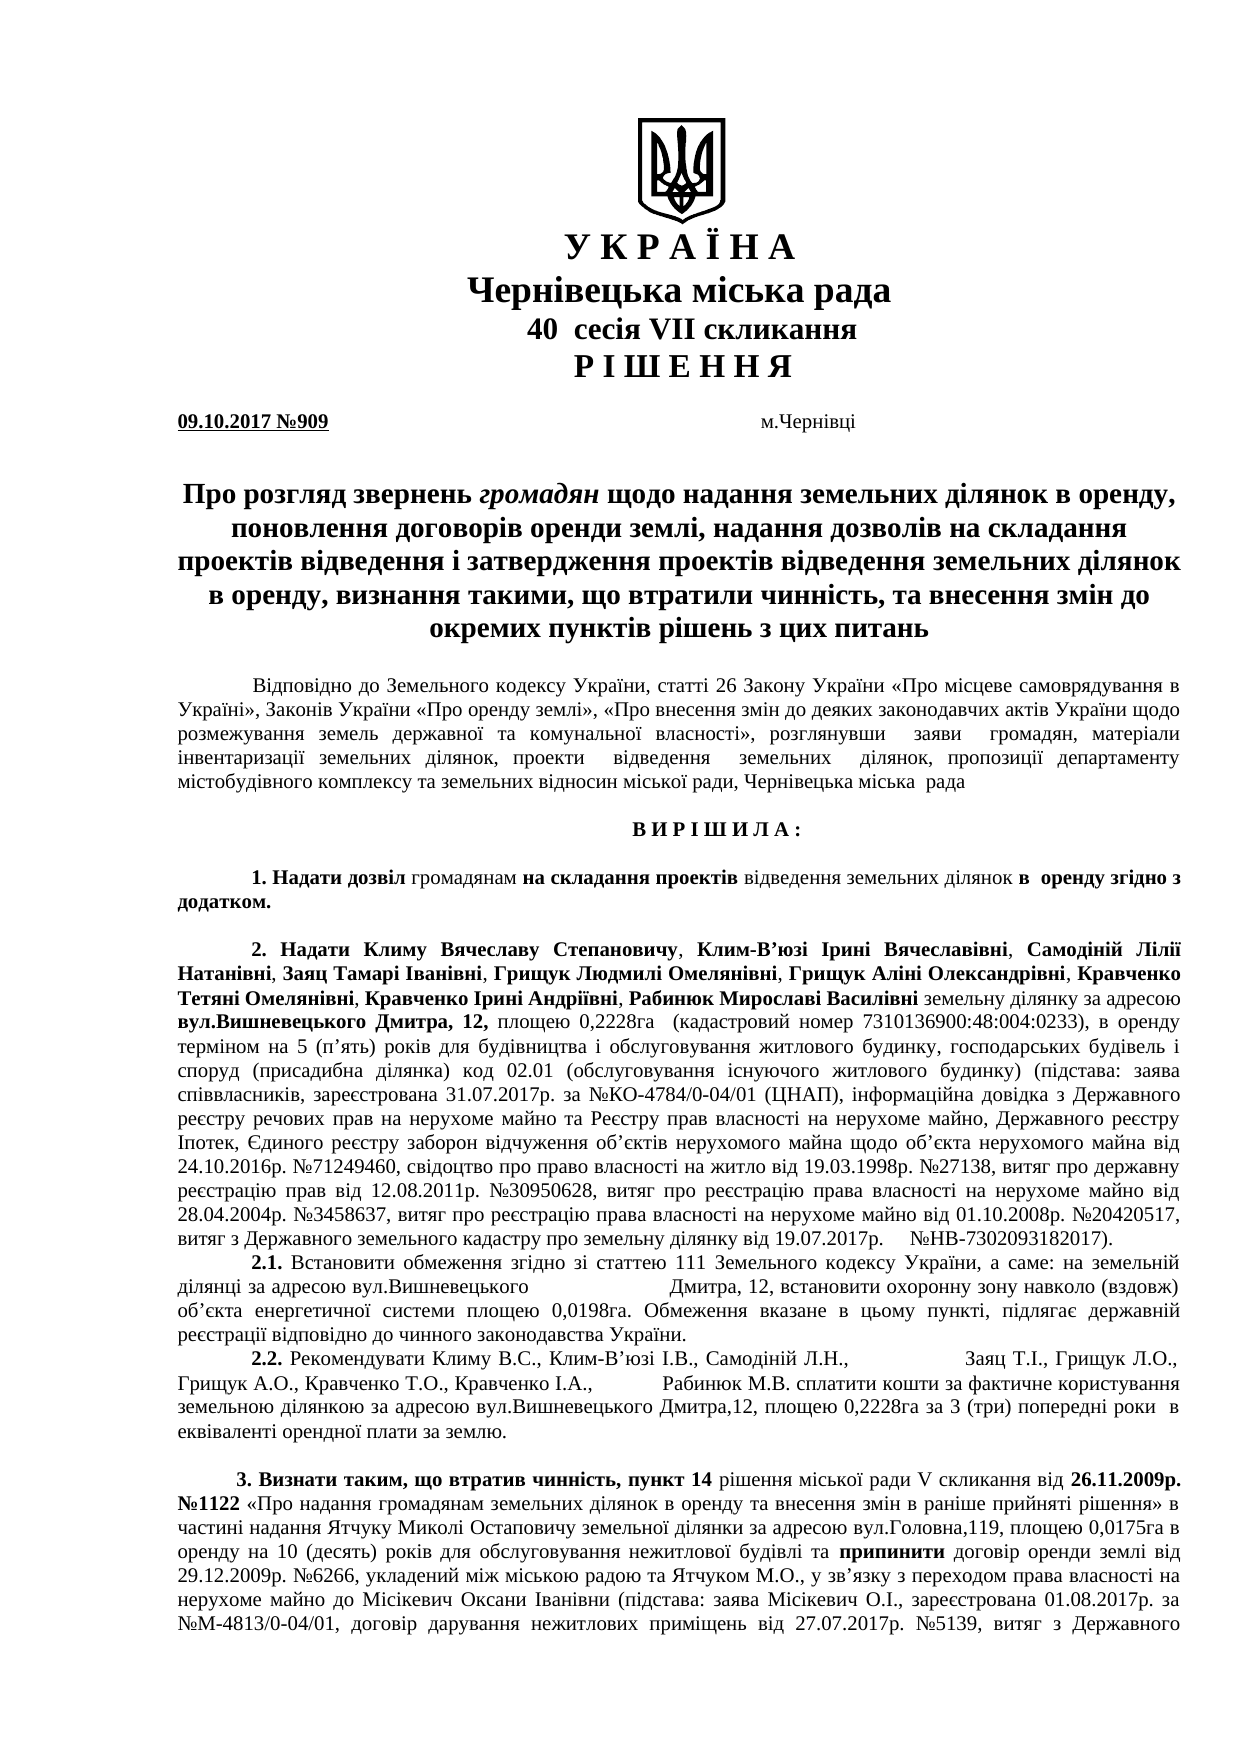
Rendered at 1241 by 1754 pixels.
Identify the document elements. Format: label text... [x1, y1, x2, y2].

text 2.1. Встановити обмеження згідно зі статтею 111 Земельного кодексу України, а саме: на земельній ділянці за адресою вул.Вишневецького Дмитра, 12, встановити охоронну зону навколо (вздовж) об’єкта енергетичної системи площею 0,0198га. Обмеження вказане в цьому пункті, підлягає державній реєстрації відповідно до чинного законодавства України. [177, 1250, 1181, 1346]
text В И Р І Ш И Л А : [177, 817, 1181, 841]
text Відповідно до Земельного кодексу України, статті 26 Закону України «Про місцеве самоврядування в Україні», Законів України «Про оренду землі», «Про внесення змін до деяких законодавчих актів України щодо розмежування земель державної та комунальної власності», розглянувши заяви громадян, матеріали інвентаризації земельних ділянок, проекти відведення земельних ділянок, пропозиції департаменту містобудівного комплексу та земельних відносин міської ради, Чернівецька міська рада [177, 673, 1181, 793]
text Про розгляд звернень громадян щодо надання земельних ділянок в оренду, поновлення договорів оренди землі, надання дозволів на складання проектів відведення і затвердження проектів відведення земельних ділянок в оренду, визнання такими, що втратили чинність, та внесення змін до окремих пунктів рішень з цих питань [177, 476, 1181, 644]
text 40 сесія VІІ скликання [472, 311, 1181, 347]
text 1. Надати дозвіл громадянам на складання проектів відведення земельних ділянок в оренду згідно з додатком. [177, 865, 1181, 913]
text 09.10.2017 №909 м.Чернівці [177, 409, 1181, 433]
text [177, 1467, 1181, 1635]
text Р І Ш Е Н Н Я [472, 347, 1181, 385]
subtitle Чернівецька міська рада [177, 267, 1181, 311]
text 2. Надати Климу Вячеславу Степановичу, Клим-В’юзі Ірині Вячеславівні, Самодіній Лілії Натанівні, Заяц Тамарі Іванівні, Грищук Людмилі Омелянівні, Грищук Аліні Олександрівні, Кравченко Тетяні Омелянівні, Кравченко Ірині Андріївні, Рабинюк Мирославі Василівні земельну ділянку за адресою вул.Вишневецького Дмитра, 12, площею 0,2228га (кадастровий номер 7310136900:48:004:0233), в оренду терміном на 5 (п’ять) років для будівництва і обслуговування житлового будинку, господарських будівель і споруд (присадибна ділянка) код 02.01 (обслуговування існуючого житлового будинку) (підстава: заява співвласників, зареєстрована 31.07.2017р. за №КО-4784/0-04/01 (ЦНАП), інформаційна довідка з Державного реєстру речових прав на нерухоме майно та Реєстру прав власності на нерухоме майно, Державного реєстру Іпотек, Єдиного реєстру заборон відчуження об’єктів нерухомого майна щодо об’єкта нерухомого майна від 24.10.2016р. №71249460, свідоцтво про право власності на житло від 19.03.1998р. №27138, витяг про державну реєстрацію прав від 12.08.2011р. №30950628, витяг про реєстрацію права власності на нерухоме майно від 28.04.2004р. №3458637, витяг про реєстрацію права власності на нерухоме майно від 01.10.2008р. №20420517, витяг з Державного земельного кадастру про земельну ділянку від 19.07.2017р. №НВ-7302093182017). [177, 937, 1181, 1250]
text 2.2. Рекомендувати Климу В.С., Клим-В’юзі І.В., Самодіній Л.Н., Заяц Т.І., Грищук Л.О., Грищук А.О., Кравченко Т.О., Кравченко І.А., Рабинюк М.В. сплатити кошти за фактичне користування земельною ділянкою за адресою вул.Вишневецького Дмитра,12, площею 0,2228га за 3 (три) попередні роки в еквіваленті орендної плати за землю. [177, 1346, 1181, 1443]
text У К Р А Ї Н А [177, 224, 1181, 267]
